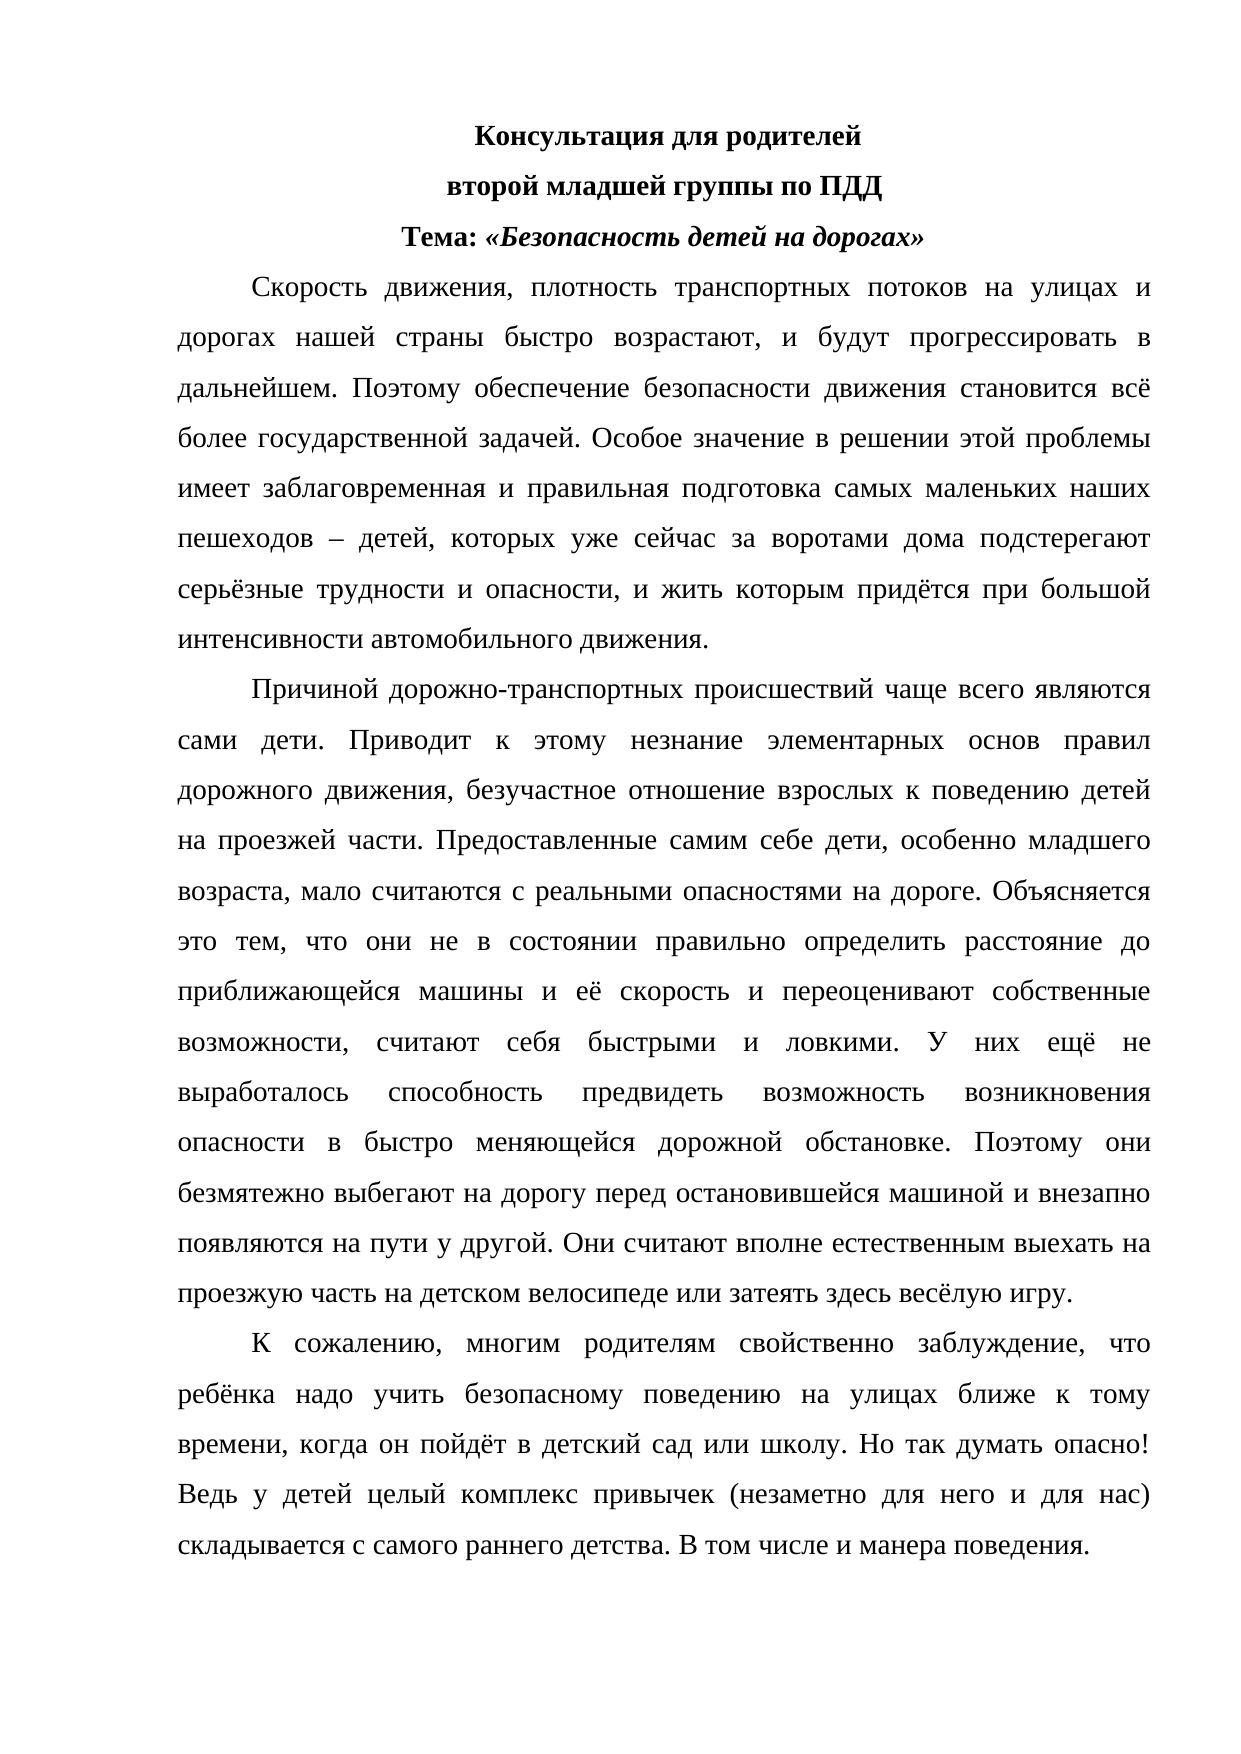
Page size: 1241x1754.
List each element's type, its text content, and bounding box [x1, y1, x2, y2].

text Скорость движения, плотность транспортных потоков на улицах и дорогах нашей страны быстро возрастают, и будут прогрессировать в дальнейшем. Поэтому обеспечение безопасности движения становится всё более государственной задачей. Особое значение в решении этой проблемы имеет заблаговременная и правильная подготовка самых маленьких наших пешеходов – детей, которых уже сейчас за воротами дома подстерегают серьёзные трудности и опасности, и жить которым придётся при большой интенсивности автомобильного движения. [177, 269, 1152, 655]
text К сожалению, многим родителям свойственно заблуждение, что ребёнка надо учить безопасному поведению на улицах ближе к тому времени, когда он пойдёт в детский сад или школу. Но так думать опасно! Ведь у детей целый комплекс привычек (незаметно для него и для нас) складывается с самого раннего детства. В том числе и манера поведения. [177, 1326, 1152, 1560]
text Тема: «Безопасность детей на дорогах» [177, 219, 1152, 252]
text второй младшей группы по ПДД [177, 168, 1152, 202]
text Причиной дорожно-транспортных происшествий чаще всего являются сами дети. Приводит к этому незнание элементарных основ правил дорожного движения, безучастное отношение взрослых к поведению детей на проезжей части. Предоставленные самим себе дети, особенно младшего возраста, мало считаются с реальными опасностями на дороге. Объясняется это тем, что они не в состоянии правильно определить расстояние до приближающейся машины и её скорость и переоценивают собственные возможности, считают себя быстрыми и ловкими. У них ещё не выработалось способность предвидеть возможность возникновения опасности в быстро меняющейся дорожной обстановке. Поэтому они безмятежно выбегают на дорогу перед остановившейся машиной и внезапно появляются на пути у другой. Они считают вполне естественным выехать на проезжую часть на детском велосипеде или затеять здесь весёлую игру. [177, 672, 1152, 1309]
text Консультация для родителей [177, 118, 1152, 152]
